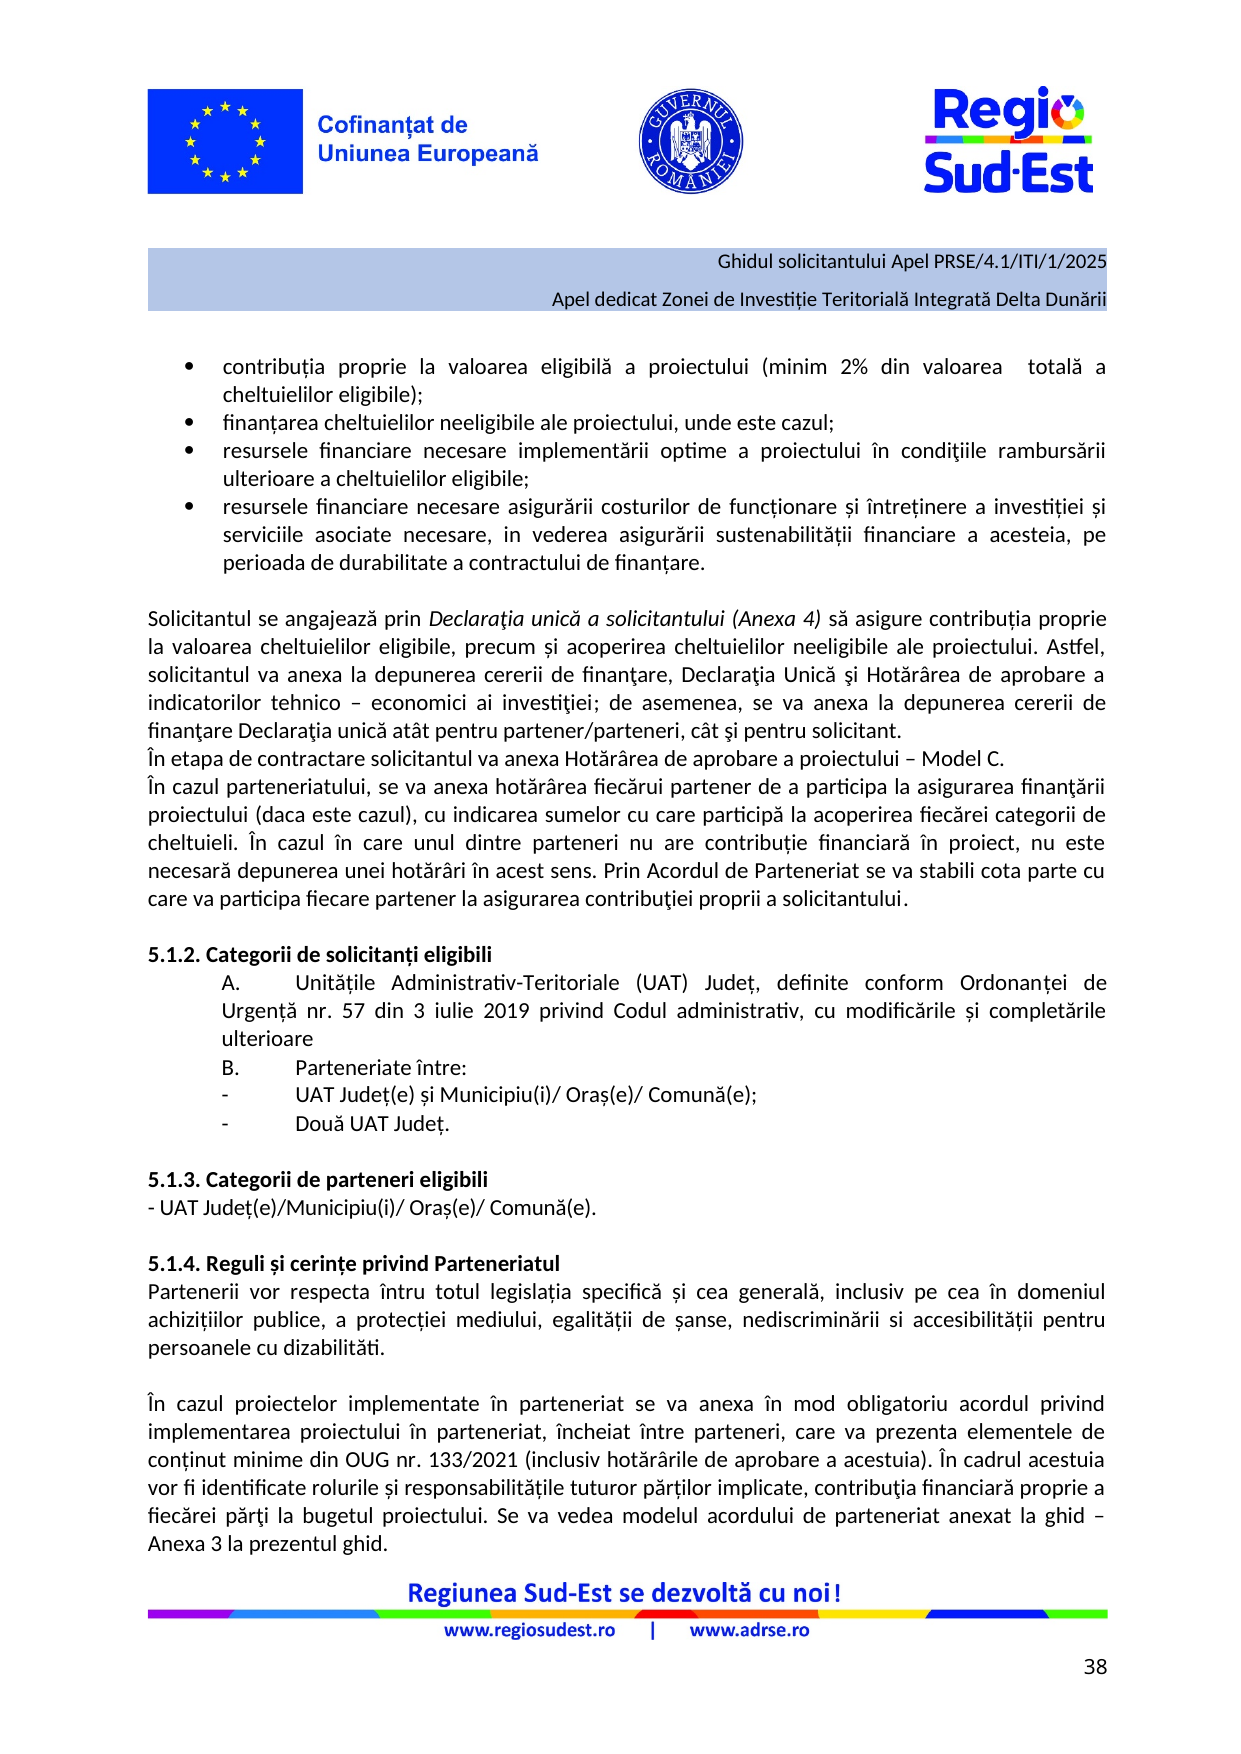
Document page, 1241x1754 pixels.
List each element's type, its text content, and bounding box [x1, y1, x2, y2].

text Partenerii vor respecta întru totul legislația specifică și cea generală, inclusiv pe cea în domeniul achizițiilor publice, a protecției mediului, egalității de șanse, nediscriminării si accesibilității pentru persoanele cu dizabilităti. [148, 1277, 1107, 1361]
text În cazul parteneriatului, se va anexa hotărârea fiecărui partener de a participa la asigurarea finanţării proiectului (daca este cazul), cu indicarea sumelor cu care participă la acoperirea fiecărei categorii de cheltuieli. În cazul în care unul dintre parteneri nu are contribuție financiară în proiect, nu este necesară depunerea unei hotărâri în acest sens. Prin Acordul de Parteneriat se va stabili cota parte cu care va participa fiecare partener la asigurarea contribuţiei proprii a solicitantului. [148, 772, 1107, 912]
list 5.1.3. Categorii de parteneri eligibili [148, 1165, 1107, 1193]
picture [147, 86, 1093, 195]
text A. Unitățile Administrativ-Teritoriale (UAT) Județ, definite conform Ordonanţei de Urgenţă nr. 57 din 3 iulie 2019 privind Codul administrativ, cu modificările și completările ulterioare [221, 968, 1107, 1053]
list resursele financiare necesare asigurării costurilor de funcționare și întreținere a investiției și serviciile asociate necesare, in vederea asigurării sustenabilității financiare a acesteia, pe perioada de durabilitate a contractului de finanțare. [185, 492, 1107, 576]
picture [147, 1582, 1108, 1640]
subtitle 5.1.2. Categorii de solicitanți eligibili [148, 941, 1107, 968]
list resursele financiare necesare implementării optime a proiectului în condiţiile rambursării ulterioare a cheltuielilor eligibile; [185, 436, 1107, 492]
text - UAT Județ(e)/Municipiu(i)/ Oraș(e)/ Comună(e). [148, 1193, 1102, 1221]
text - Două UAT Județ. [221, 1109, 1107, 1137]
text - UAT Județ(e) și Municipiu(i)/ Oraș(e)/ Comună(e); [221, 1081, 1107, 1109]
text Solicitantul se angajează prin Declaraţia unică a solicitantului (Anexa 4) să asigure contribuția proprie la valoarea cheltuielilor eligibile, precum și acoperirea cheltuielilor neeligibile ale proiectului. Astfel, solicitantul va anexa la depunerea cererii de finanţare, Declaraţia Unică şi Hotărârea de aprobare a indicatorilor tehnico – economici ai investiţiei; de asemenea, se va anexa la depunerea cererii de finanţare Declaraţia unică atât pentru partener/parteneri, cât şi pentru solicitant. [148, 604, 1107, 744]
text 5.1.4. Reguli şi cerinţe privind Parteneriatul [148, 1249, 1107, 1277]
text B. Parteneriate între: [221, 1053, 1107, 1081]
text În cazul proiectelor implementate în parteneriat se va anexa în mod obligatoriu acordul privind implementarea proiectului în parteneriat, încheiat între parteneri, care va prezenta elementele de conținut minime din OUG nr. 133/2021 (inclusiv hotărârile de aprobare a acestuia). În cadrul acestuia vor fi identificate rolurile și responsabilitățile tuturor părților implicate, contribuţia financiară proprie a fiecărei părţi la bugetul proiectului. Se va vedea modelul acordului de parteneriat anexat la ghid – Anexa 3 la prezentul ghid. [148, 1389, 1107, 1557]
text În etapa de contractare solicitantul va anexa Hotărârea de aprobare a proiectului – Model C. [148, 744, 1107, 772]
list contribuția proprie la valoarea eligibilă a proiectului (minim 2% din valoarea totală a cheltuielilor eligibile); [185, 352, 1107, 408]
list finanțarea cheltuielilor neeligibile ale proiectului, unde este cazul; [185, 408, 1107, 436]
